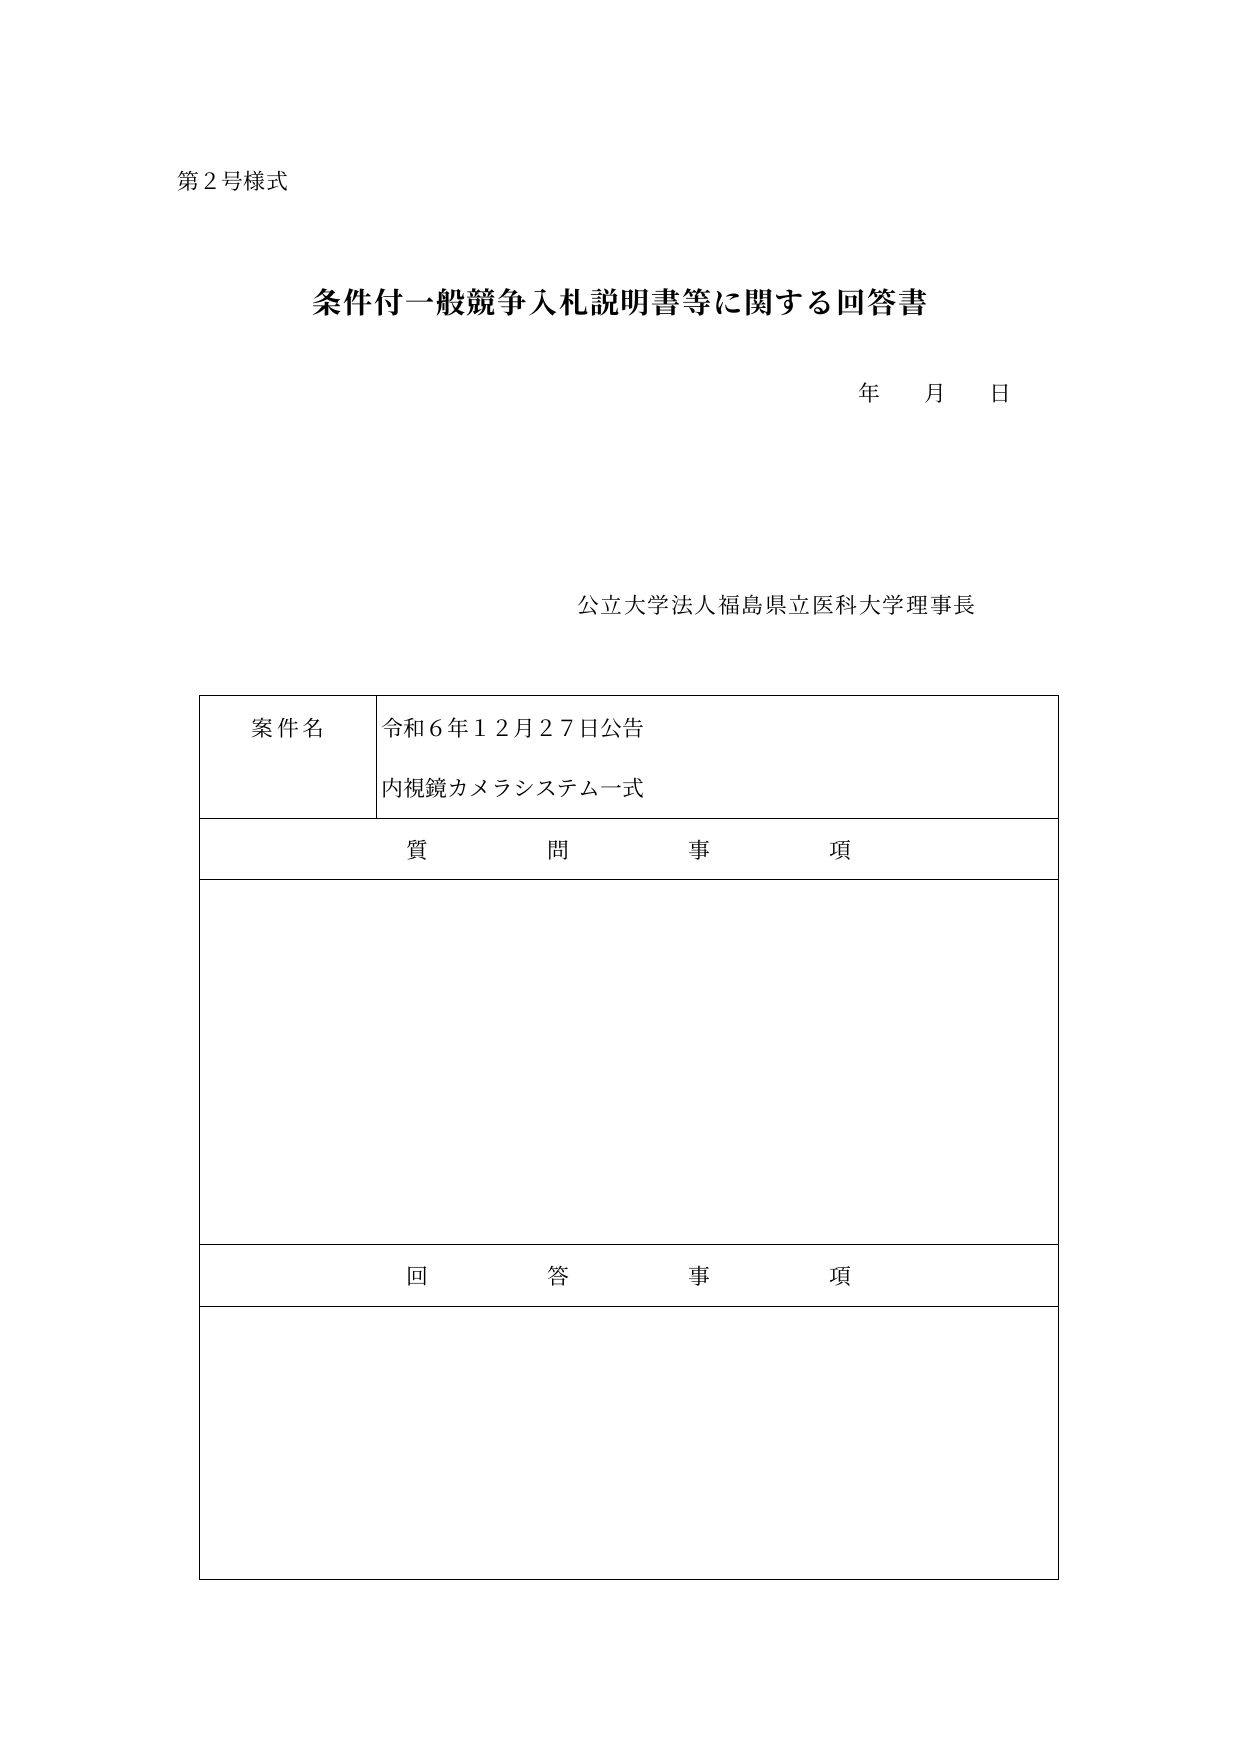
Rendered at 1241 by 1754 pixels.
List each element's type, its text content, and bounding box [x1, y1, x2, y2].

text 条件付一般競争入札説明書等に関する回答書 [177, 271, 1063, 331]
text 年 月 日 [177, 362, 1063, 422]
text 公立大学法人福島県立医科大学理事長 [177, 574, 1063, 634]
table_cell [200, 880, 1058, 1244]
table_cell 回 答 事 項 [200, 1245, 1058, 1306]
text 第２号様式 [177, 149, 1063, 210]
table_header 案件名 [200, 696, 376, 817]
table_cell [200, 1307, 1058, 1579]
table_cell 質 問 事 項 [200, 819, 1058, 879]
table_header 令和６年１２月２７日公告 内視鏡カメラシステム一式 [377, 696, 1058, 817]
